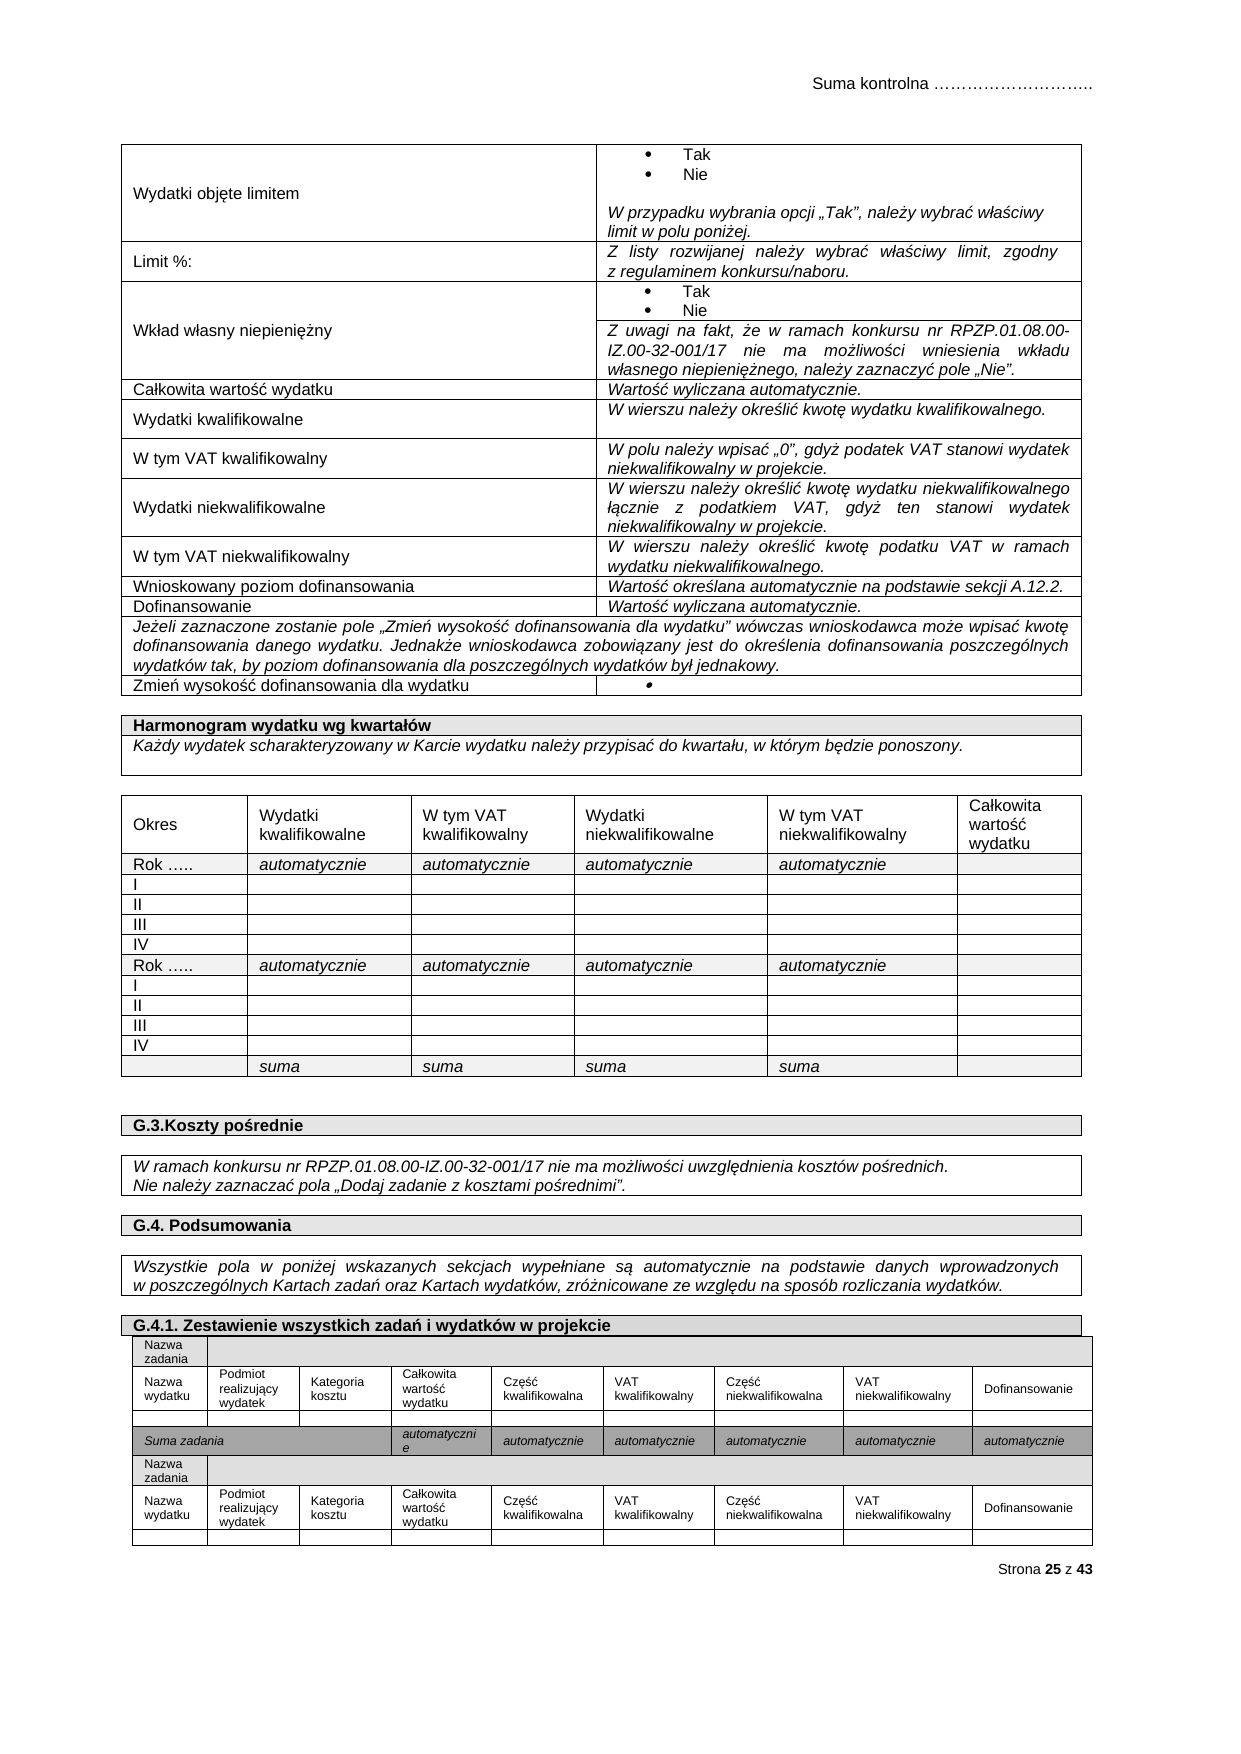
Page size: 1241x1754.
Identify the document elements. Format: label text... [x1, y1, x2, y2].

table_cell Całkowita wartość wydatku [122, 380, 596, 399]
table_cell W wierszu należy określić kwotę wydatku kwalifikowalnego. [597, 400, 1081, 438]
table_cell [958, 996, 1081, 1015]
table_cell [768, 1016, 957, 1035]
table_cell [958, 895, 1081, 914]
table_cell [412, 875, 574, 894]
table_cell [958, 1016, 1081, 1035]
table_cell Nazwa zadania [133, 1456, 207, 1485]
table_cell [958, 976, 1081, 995]
table_cell IV [122, 935, 247, 954]
table_cell [412, 915, 574, 934]
table_cell Suma zadania [133, 1427, 391, 1455]
table_cell Całkowita wartość wydatku [392, 1486, 491, 1529]
table_cell [715, 1530, 843, 1545]
table_header W tym VAT niekwalifikowalny [768, 796, 957, 853]
table_header Nazwa zadania [133, 1337, 207, 1366]
table_cell Tak Nie W przypadku wybrania opcji „Tak”, należy wybrać właściwy limit w polu poniżej. [597, 145, 1081, 241]
table_cell [844, 1411, 972, 1426]
table_cell Tak Nie [597, 282, 1081, 320]
table_cell Część niekwalifikowalna [715, 1367, 843, 1410]
table_cell [208, 1530, 299, 1545]
table_cell [575, 1036, 767, 1055]
table_cell Wydatki kwalifikowalne [122, 400, 596, 438]
table_cell Część niekwalifikowalna [715, 1486, 843, 1529]
table_cell Rok ….. [122, 854, 247, 873]
table_cell I [122, 976, 247, 995]
table_cell [248, 875, 411, 894]
table_cell [412, 1036, 574, 1055]
table_cell automatycznie [768, 955, 957, 974]
table_cell [575, 915, 767, 934]
table_cell Limit %: [122, 242, 596, 281]
table_cell [973, 1530, 1092, 1545]
table_cell Wartość określana automatycznie na podstawie sekcji A.12.2. [597, 577, 1081, 596]
table_cell Kategoria kosztu [300, 1367, 391, 1410]
table_cell [597, 676, 1081, 695]
table_cell [208, 1456, 1092, 1485]
table_cell [958, 1056, 1081, 1076]
table_cell suma [575, 1056, 767, 1076]
table_cell [768, 976, 957, 995]
table_cell Wartość wyliczana automatycznie. [597, 380, 1081, 399]
table_cell automatycznie [575, 955, 767, 974]
table_cell [575, 976, 767, 995]
table_cell [768, 1036, 957, 1055]
table_header Okres [122, 796, 247, 853]
table_cell [958, 935, 1081, 954]
table_cell automatycznie [844, 1427, 972, 1455]
table_cell automatycznie [715, 1427, 843, 1455]
table_cell [575, 1016, 767, 1035]
table_cell Wydatki objęte limitem [122, 145, 596, 241]
table_header W tym VAT kwalifikowalny [412, 796, 574, 853]
table_cell [768, 915, 957, 934]
table_cell [300, 1411, 391, 1426]
table_cell [412, 1016, 574, 1035]
table_cell I [122, 875, 247, 894]
table_cell VAT niekwalifikowalny [844, 1486, 972, 1529]
table_cell [412, 996, 574, 1015]
table_cell [248, 976, 411, 995]
table_cell automatycznie [768, 854, 957, 873]
table_cell [248, 895, 411, 914]
table_cell [768, 996, 957, 1015]
table_cell [844, 1530, 972, 1545]
table_cell Podmiot realizujący wydatek [208, 1367, 299, 1410]
table_cell [768, 875, 957, 894]
table_cell [412, 976, 574, 995]
table_header G.4.1. Zestawienie wszystkich zadań i wydatków w projekcie [122, 1316, 1081, 1335]
table_cell Część kwalifikowalna [492, 1367, 603, 1410]
table_header Wydatki kwalifikowalne [248, 796, 411, 853]
table_cell [248, 915, 411, 934]
table_cell [248, 935, 411, 954]
table_cell [492, 1530, 603, 1545]
table_cell [248, 1016, 411, 1035]
table_cell [575, 875, 767, 894]
table_cell W tym VAT niekwalifikowalny [122, 537, 596, 576]
table_cell Nazwa wydatku [133, 1486, 207, 1529]
table_cell automatycznie [575, 854, 767, 873]
table_cell Z listy rozwijanej należy wybrać właściwy limit, zgodny z regulaminem konkursu/naboru. [597, 242, 1081, 281]
table_cell [492, 1411, 603, 1426]
table_cell W wierszu należy określić kwotę podatku VAT w ramach wydatku niekwalifikowalnego. [597, 537, 1081, 576]
table_cell automatycznie [973, 1427, 1092, 1455]
table_cell suma [248, 1056, 411, 1076]
table_cell W wierszu należy określić kwotę wydatku niekwalifikowalnego łącznie z podatkiem VAT, gdyż ten stanowi wydatek niekwalifikowalny w projekcie. [597, 479, 1081, 536]
table_cell Dofinansowanie [973, 1486, 1092, 1529]
table_header Harmonogram wydatku wg kwartałów [122, 716, 1081, 735]
table_cell III [122, 1016, 247, 1035]
table_cell Wartość wyliczana automatycznie. [597, 597, 1081, 616]
table_header Całkowita wartość wydatku [958, 796, 1081, 853]
table_header G.4. Podsumowania [122, 1216, 1081, 1235]
table_cell Jeżeli zaznaczone zostanie pole „Zmień wysokość dofinansowania dla wydatku” wówczas wnioskodawca może wpisać kwotę dofinansowania danego wydatku. Jednakże wnioskodawca zobowiązany jest do określenia dofinansowania poszczególnych wydatków tak, by poziom dofinansowania dla poszczególnych wydatków był jednakowy. [122, 617, 1081, 674]
table_cell Podmiot realizujący wydatek [208, 1486, 299, 1529]
table_cell automatycznie [604, 1427, 714, 1455]
table_header [208, 1337, 1092, 1366]
table_cell [122, 1056, 247, 1076]
table_cell VAT kwalifikowalny [604, 1367, 714, 1410]
table_cell [958, 915, 1081, 934]
table_cell [133, 1411, 207, 1426]
table_cell [768, 895, 957, 914]
table_cell [248, 1036, 411, 1055]
table_cell suma [768, 1056, 957, 1076]
table_cell Część kwalifikowalna [492, 1486, 603, 1529]
table_cell III [122, 915, 247, 934]
table_cell automatycznie [392, 1427, 491, 1455]
table_cell Wydatki niekwalifikowalne [122, 479, 596, 536]
table_cell automatycznie [248, 854, 411, 873]
table_header Wydatki niekwalifikowalne [575, 796, 767, 853]
table_cell automatycznie [412, 955, 574, 974]
table_cell IV [122, 1036, 247, 1055]
table_header G.3.Koszty pośrednie [122, 1116, 1081, 1135]
table_cell Zmień wysokość dofinansowania dla wydatku [122, 676, 596, 695]
table_cell [248, 996, 411, 1015]
table_cell [133, 1530, 207, 1545]
table_cell automatycznie [412, 854, 574, 873]
table_cell Rok ….. [122, 955, 247, 974]
table_cell Całkowita wartość wydatku [392, 1367, 491, 1410]
table_cell [604, 1411, 714, 1426]
table_cell Z uwagi na fakt, że w ramach konkursu nr RPZP.01.08.00-IZ.00-32-001/17 nie ma możliwości wniesienia wkładu własnego niepieniężnego, należy zaznaczyć pole „Nie”. [597, 321, 1081, 379]
table_cell [958, 955, 1081, 974]
table_cell [958, 875, 1081, 894]
table_cell [300, 1530, 391, 1545]
table_cell Nazwa wydatku [133, 1367, 207, 1410]
table_cell [412, 895, 574, 914]
table_cell VAT kwalifikowalny [604, 1486, 714, 1529]
table_cell [392, 1411, 491, 1426]
table_cell W polu należy wpisać „0”, gdyż podatek VAT stanowi wydatek niekwalifikowalny w projekcie. [597, 439, 1081, 478]
table_header Wszystkie pola w poniżej wskazanych sekcjach wypełniane są automatycznie na podstawie danych wprowadzonych w poszczególnych Kartach zadań oraz Kartach wydatków, zróżnicowane ze względu na sposób rozliczania wydatków. [122, 1256, 1081, 1295]
table_cell [958, 854, 1081, 873]
table_cell Kategoria kosztu [300, 1486, 391, 1529]
table_cell VAT niekwalifikowalny [844, 1367, 972, 1410]
table_cell Wnioskowany poziom dofinansowania [122, 577, 596, 596]
table_cell automatycznie [248, 955, 411, 974]
table_cell II [122, 895, 247, 914]
table_cell [768, 935, 957, 954]
table_cell [604, 1530, 714, 1545]
table_header W ramach konkursu nr RPZP.01.08.00-IZ.00-32-001/17 nie ma możliwości uwzględnienia kosztów pośrednich. Nie należy zaznaczać pola „Dodaj zadanie z kosztami pośrednimi”. [122, 1156, 1081, 1195]
table_cell Wkład własny niepieniężny [122, 282, 596, 379]
table_cell Każdy wydatek scharakteryzowany w Karcie wydatku należy przypisać do kwartału, w którym będzie ponoszony. [122, 736, 1081, 774]
table_cell Dofinansowanie [122, 597, 596, 616]
table_cell [208, 1411, 299, 1426]
table_cell [412, 935, 574, 954]
table_cell automatycznie [492, 1427, 603, 1455]
table_cell [575, 996, 767, 1015]
table_cell [973, 1411, 1092, 1426]
table_cell suma [412, 1056, 574, 1076]
table_cell [575, 935, 767, 954]
table_cell [392, 1530, 491, 1545]
table_cell II [122, 996, 247, 1015]
table_cell [575, 895, 767, 914]
table_cell [715, 1411, 843, 1426]
table_cell Dofinansowanie [973, 1367, 1092, 1410]
table_cell W tym VAT kwalifikowalny [122, 439, 596, 478]
table_cell [958, 1036, 1081, 1055]
